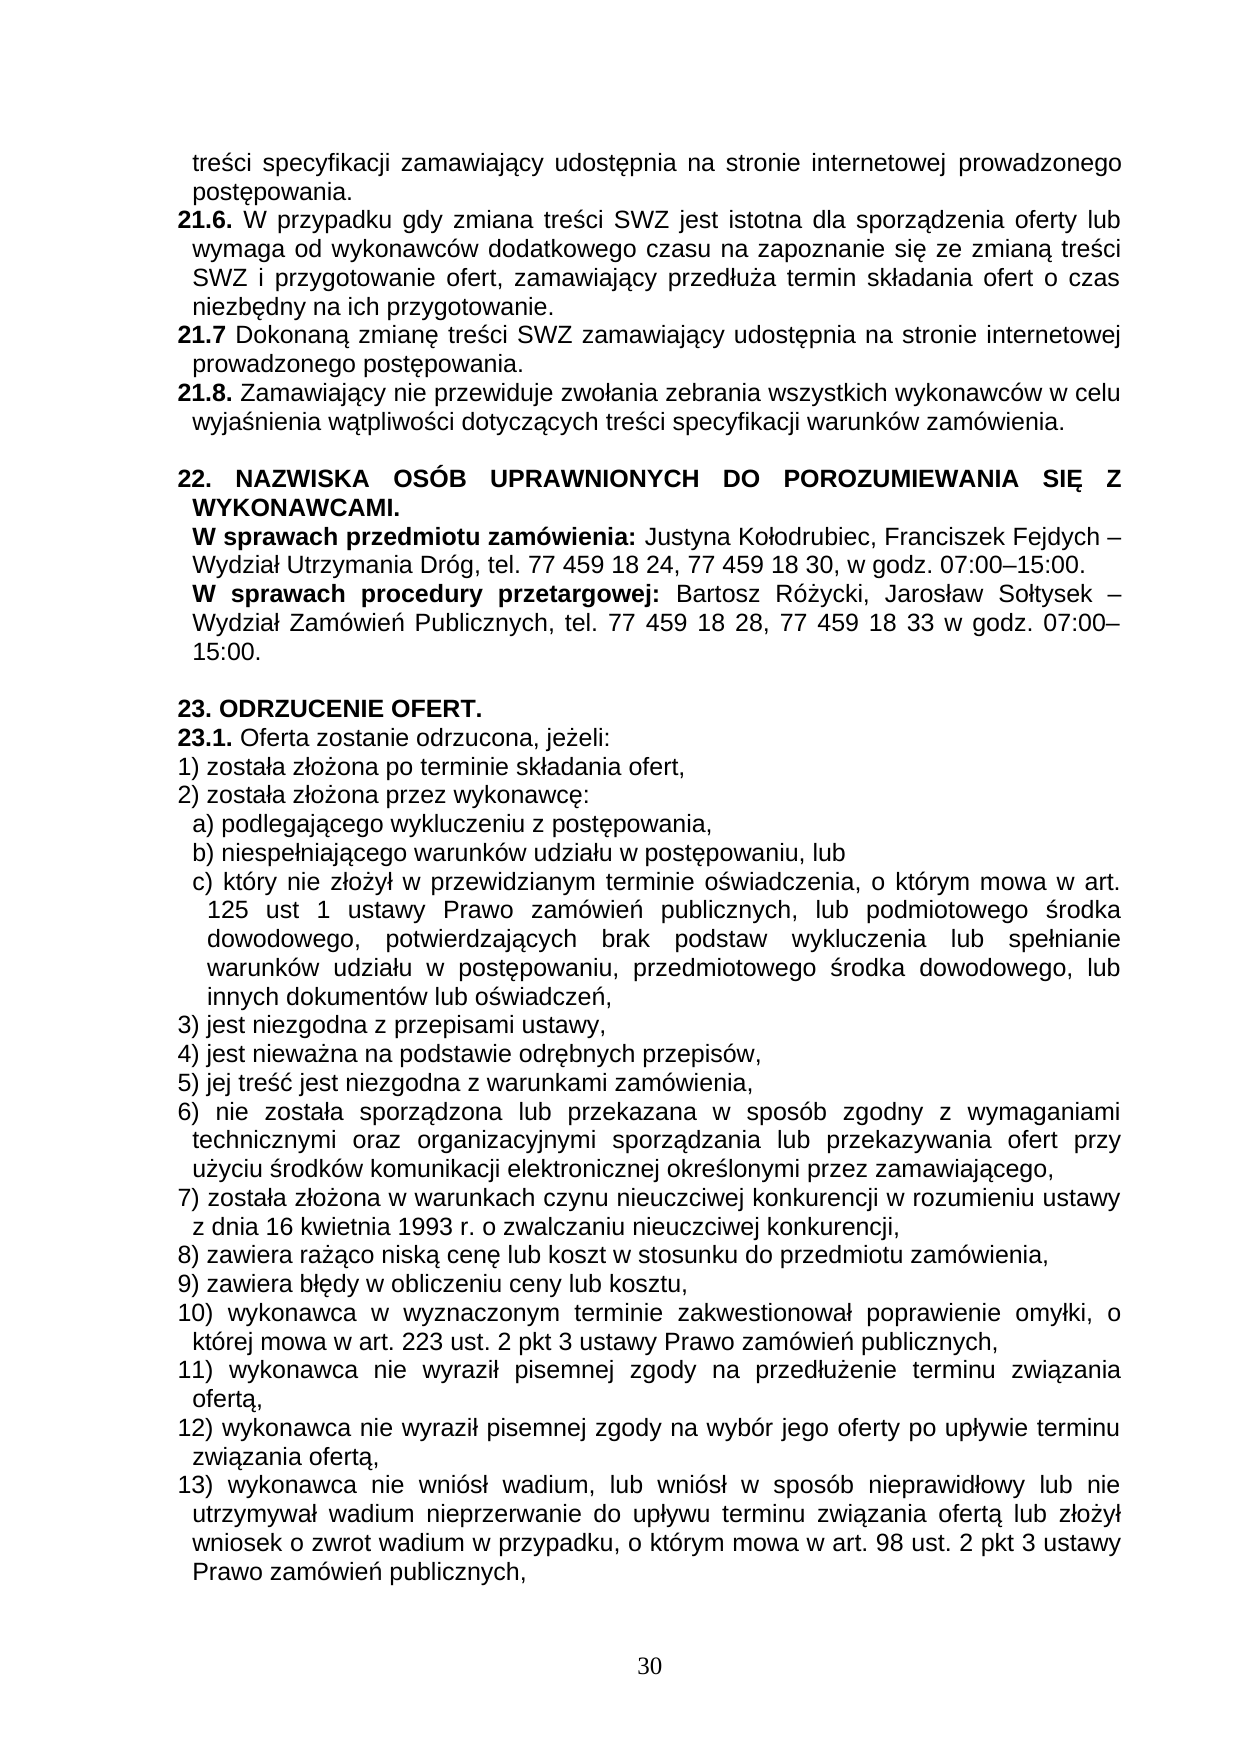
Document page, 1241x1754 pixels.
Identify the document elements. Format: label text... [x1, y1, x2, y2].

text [177, 148, 1122, 205]
text 8) zawiera rażąco niską cenę lub koszt w stosunku do przedmiotu zamówienia, [177, 1240, 1122, 1269]
text 10) wykonawca w wyznaczonym terminie zakwestionował poprawienie omyłki, o której mowa w art. 223 ust. 2 pkt 3 ustawy Prawo zamówień publicznych, [177, 1298, 1122, 1355]
text c) który nie złożył w przewidzianym terminie oświadczenia, o którym mowa w art. 125 ust 1 ustawy Prawo zamówień publicznych, lub podmiotowego środka dowodowego, potwierdzających brak podstaw wykluczenia lub spełnianie warunków udziału w postępowaniu, przedmiotowego środka dowodowego, lub innych dokumentów lub oświadczeń, [192, 866, 1122, 1010]
text 11) wykonawca nie wyraził pisemnej zgody na przedłużenie terminu związania ofertą, [177, 1355, 1122, 1413]
text b) niespełniającego warunków udziału w postępowaniu, lub [192, 838, 1122, 866]
text W sprawach przedmiotu zamówienia: Justyna Kołodrubiec, Franciszek Fejdych – Wydział Utrzymania Dróg, tel. 77 459 18 24, 77 459 18 30, w godz. 07:00–15:00. [192, 521, 1122, 579]
text 23.1. Oferta zostanie odrzucona, jeżeli: [177, 723, 1122, 751]
text 22. NAZWISKA OSÓB UPRAWNIONYCH DO POROZUMIEWANIA SIĘ Z WYKONAWCAMI. [177, 464, 1122, 521]
text 9) zawiera błędy w obliczeniu ceny lub kosztu, [177, 1269, 1122, 1298]
text 1) została złożona po terminie składania ofert, [177, 751, 1122, 780]
text 7) została złożona w warunkach czynu nieuczciwej konkurencji w rozumieniu ustawy z dnia 16 kwietnia 1993 r. o zwalczaniu nieuczciwej konkurencji, [177, 1183, 1122, 1240]
text 3) jest niezgodna z przepisami ustawy, [177, 1010, 1122, 1039]
text 4) jest nieważna na podstawie odrębnych przepisów, [177, 1039, 1122, 1068]
text 5) jej treść jest niezgodna z warunkami zamówienia, [177, 1068, 1122, 1096]
text 21.8. Zamawiający nie przewiduje zwołania zebrania wszystkich wykonawców w celu wyjaśnienia wątpliwości dotyczących treści specyfikacji warunków zamówienia. [177, 378, 1122, 435]
text 21.6. W przypadku gdy zmiana treści SWZ jest istotna dla sporządzenia oferty lub wymaga od wykonawców dodatkowego czasu na zapoznanie się ze zmianą treści SWZ i przygotowanie ofert, zamawiający przedłuża termin składania ofert o czas niezbędny na ich przygotowanie. [177, 205, 1122, 320]
text 12) wykonawca nie wyraził pisemnej zgody na wybór jego oferty po upływie terminu związania ofertą, [177, 1413, 1122, 1470]
text W sprawach procedury przetargowej: Bartosz Różycki, Jarosław Sołtysek – Wydział Zamówień Publicznych, tel. 77 459 18 28, 77 459 18 33 w godz. 07:00–15:00. [192, 579, 1122, 665]
text 23. ODRZUCENIE OFERT. [177, 694, 1122, 723]
text 2) została złożona przez wykonawcę: [177, 780, 1122, 809]
text 13) wykonawca nie wniósł wadium, lub wniósł w sposób nieprawidłowy lub nie utrzymywał wadium nieprzerwanie do upływu terminu związania ofertą lub złożył wniosek o zwrot wadium w przypadku, o którym mowa w art. 98 ust. 2 pkt 3 ustawy Prawo zamówień publicznych, [177, 1470, 1122, 1585]
text 6) nie została sporządzona lub przekazana w sposób zgodny z wymaganiami technicznymi oraz organizacyjnymi sporządzania lub przekazywania ofert przy użyciu środków komunikacji elektronicznej określonymi przez zamawiającego, [177, 1096, 1122, 1183]
text a) podlegającego wykluczeniu z postępowania, [192, 809, 1122, 838]
text 21.7 Dokonaną zmianę treści SWZ zamawiający udostępnia na stronie internetowej prowadzonego postępowania. [177, 320, 1122, 378]
